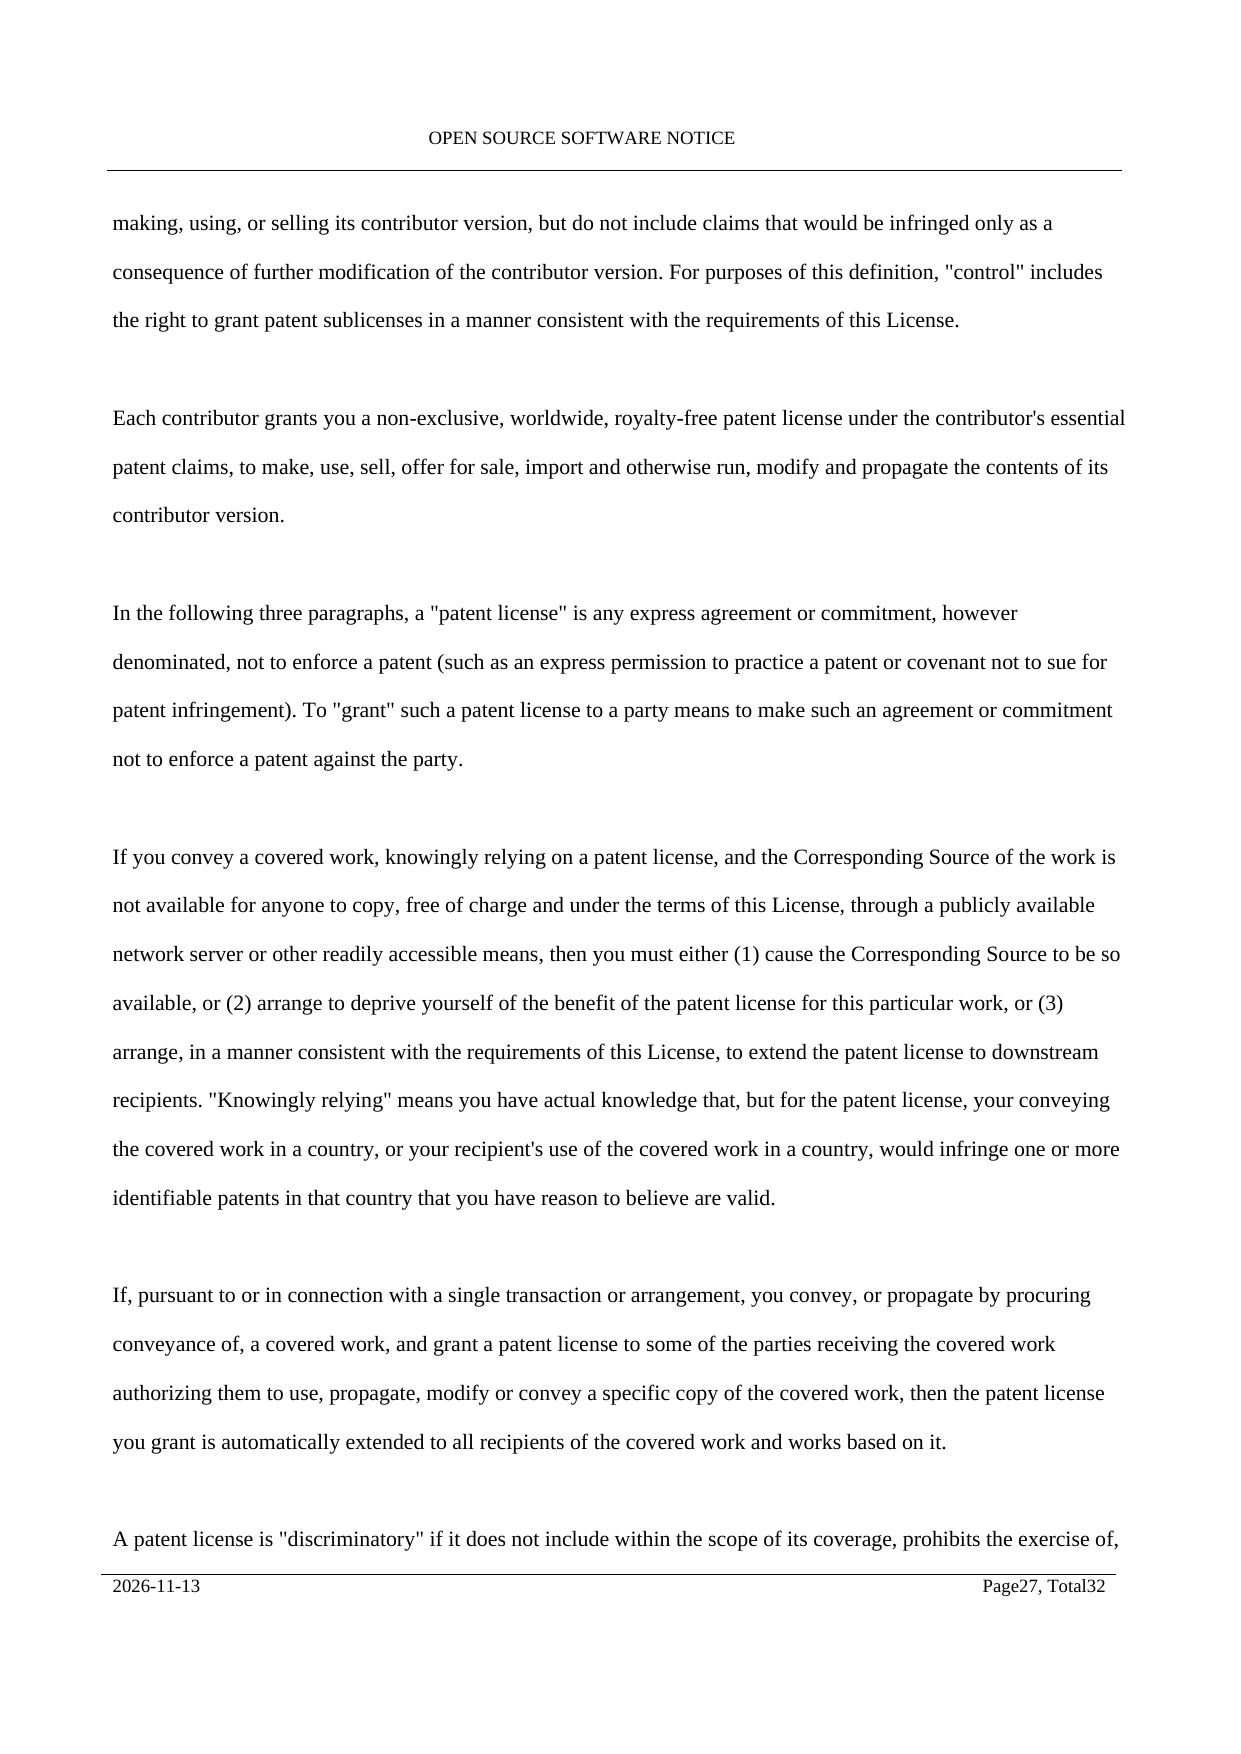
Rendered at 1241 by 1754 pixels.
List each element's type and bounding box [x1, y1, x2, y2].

text [112, 206, 1128, 1555]
